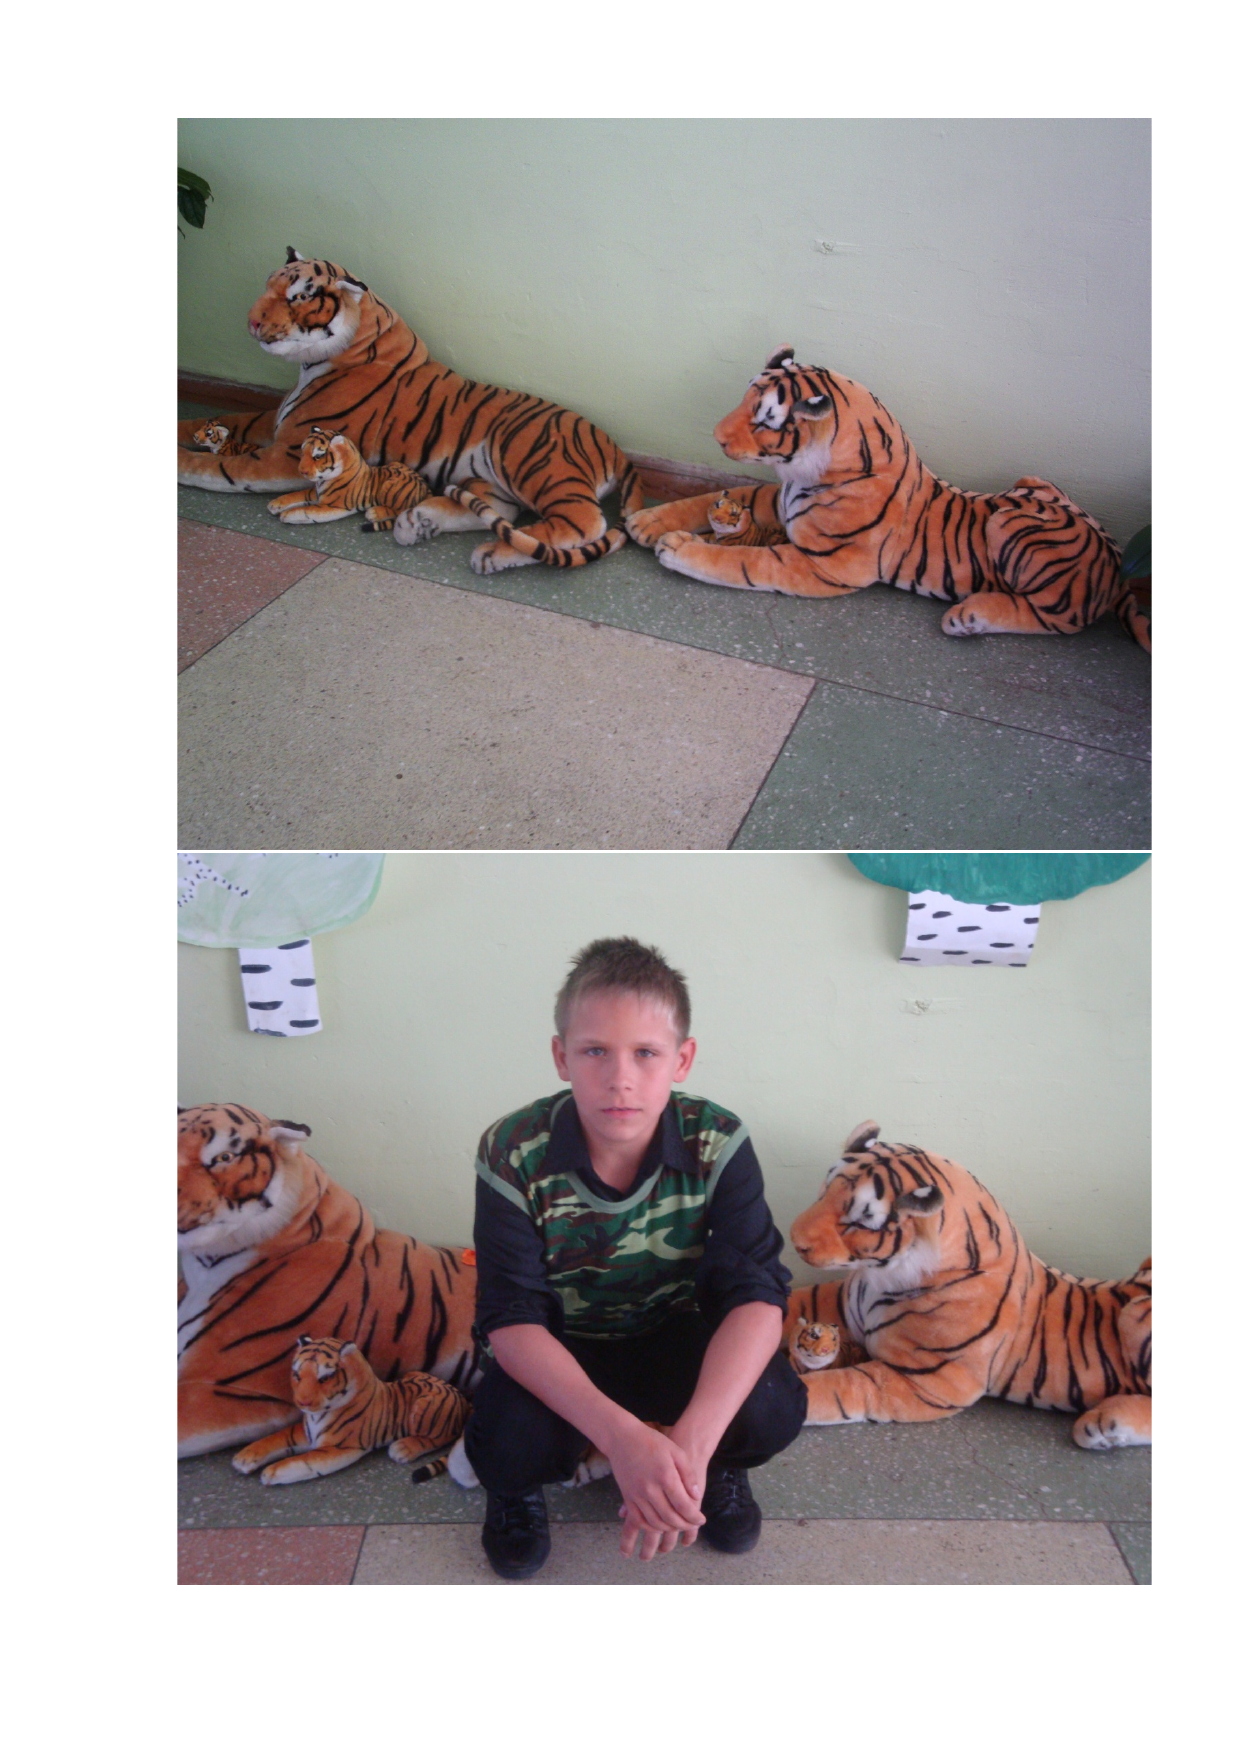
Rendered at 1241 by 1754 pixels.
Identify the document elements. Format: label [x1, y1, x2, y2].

picture [177, 118, 1152, 850]
picture [177, 853, 1152, 1585]
